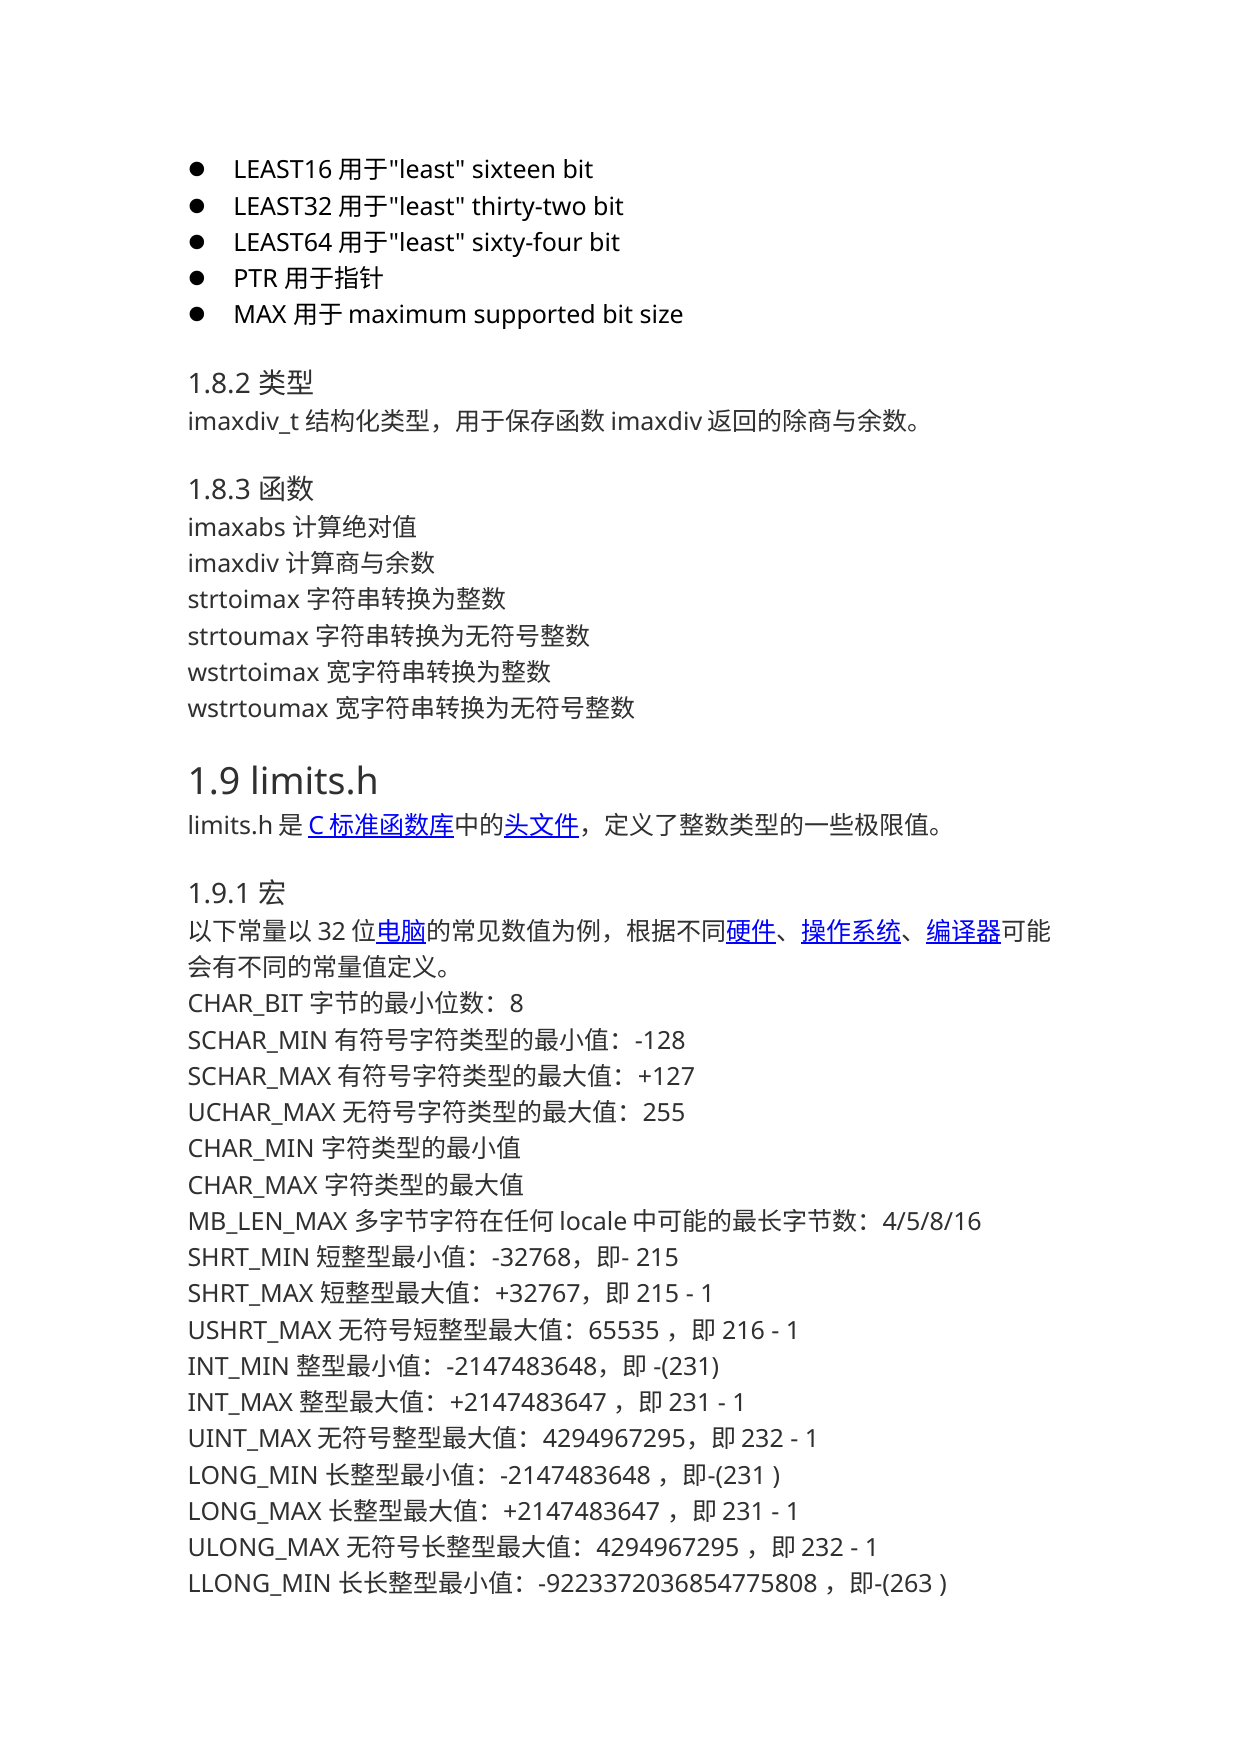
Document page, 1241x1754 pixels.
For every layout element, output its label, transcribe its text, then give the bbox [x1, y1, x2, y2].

text SCHAR_MIN 有符号字符类型的最小值：-128 [187, 1020, 1053, 1056]
text limits.h是C标准函数库中的头文件，定义了整数类型的一些极限值。 [187, 805, 1053, 841]
text ULONG_MAX 无符号长整型最大值：4294967295 ，即232 - 1 [187, 1528, 1053, 1564]
text CHAR_BIT 字节的最小位数：8 [187, 984, 1053, 1020]
text strtoumax 字符串转换为无符号整数 [187, 616, 1053, 652]
text 1.8.3 函数 [187, 467, 1053, 507]
text 1.9.1 宏 [187, 871, 1053, 911]
text 以下常量以32位电脑的常见数值为例，根据不同硬件、操作系统、编译器可能会有不同的常量值定义。 [187, 911, 1053, 984]
text INT_MIN 整型最小值：-2147483648，即 -(231) [187, 1346, 1053, 1383]
text SHRT_MAX 短整型最大值：+32767，即 215 - 1 [187, 1274, 1053, 1310]
list LEAST16 用于"least" sixteen bit [187, 150, 1053, 186]
text strtoimax 字符串转换为整数 [187, 580, 1053, 616]
text LLONG_MIN 长长整型最小值：-9223372036854775808 ，即-(263 ) [187, 1564, 1053, 1600]
text UINT_MAX 无符号整型最大值：4294967295，即232 - 1 [187, 1419, 1053, 1455]
list MAX 用于maximum supported bit size [187, 295, 1053, 331]
text 1.8.2 类型 [187, 360, 1053, 401]
list LEAST64 用于"least" sixty-four bit [187, 222, 1053, 259]
text LONG_MAX 长整型最大值：+2147483647 ，即231 - 1 [187, 1491, 1053, 1528]
text imaxdiv_t 结构化类型，用于保存函数imaxdiv返回的除商与余数。 [187, 401, 1053, 437]
text UCHAR_MAX 无符号字符类型的最大值：255 [187, 1093, 1053, 1129]
text wstrtoumax 宽字符串转换为无符号整数 [187, 689, 1053, 725]
text CHAR_MAX 字符类型的最大值 [187, 1165, 1053, 1201]
text imaxdiv 计算商与余数 [187, 544, 1053, 580]
text USHRT_MAX 无符号短整型最大值：65535 ，即 216 - 1 [187, 1310, 1053, 1346]
text 1.9 limits.h [187, 754, 1053, 805]
text imaxabs 计算绝对值 [187, 507, 1053, 544]
text LONG_MIN 长整型最小值：-2147483648 ，即-(231 ) [187, 1455, 1053, 1491]
text CHAR_MIN 字符类型的最小值 [187, 1129, 1053, 1165]
text MB_LEN_MAX 多字节字符在任何locale中可能的最长字节数：4/5/8/16 [187, 1201, 1053, 1238]
text wstrtoimax 宽字符串转换为整数 [187, 652, 1053, 689]
list PTR 用于指针 [187, 259, 1053, 295]
text SHRT_MIN 短整型最小值：-32768，即- 215 [187, 1238, 1053, 1274]
text INT_MAX 整型最大值：+2147483647 ，即231 - 1 [187, 1383, 1053, 1419]
list LEAST32 用于"least" thirty-two bit [187, 186, 1053, 222]
text SCHAR_MAX 有符号字符类型的最大值：+127 [187, 1056, 1053, 1093]
